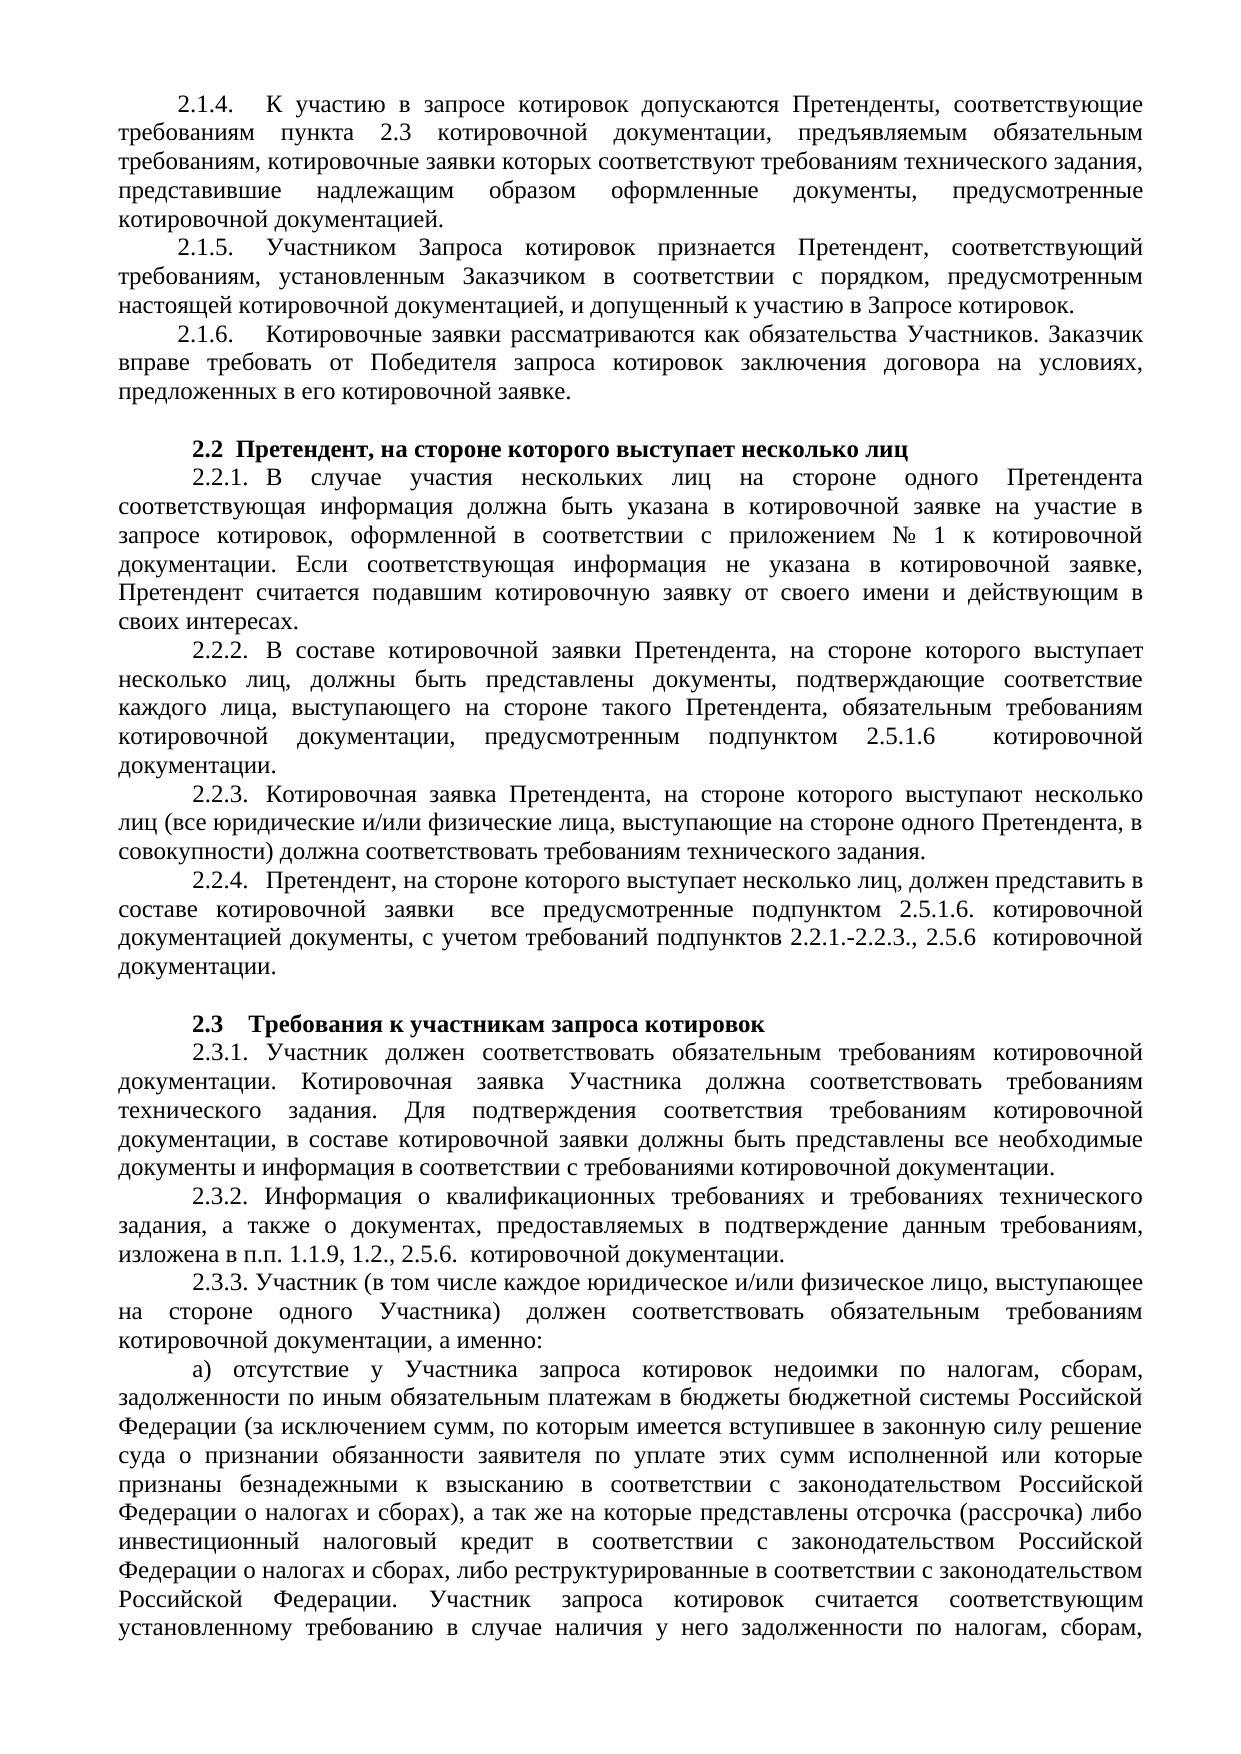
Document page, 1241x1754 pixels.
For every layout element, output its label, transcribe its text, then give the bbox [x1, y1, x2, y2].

list Претендент, на стороне которого выступает несколько лиц, должен представить в составе котировочной заявки все предусмотренные подпунктом 2.5.1.6. котировочной документацией документы, с учетом требований подпунктов 2.2.1.-2.2.3., 2.5.6 котировочной документации. [118, 865, 1144, 980]
subtitle 2.3 Требования к участникам запроса котировок [192, 1009, 1144, 1037]
list Котировочные заявки рассматриваются как обязательства Участников. Заказчик вправе требовать от Победителя запроса котировок заключения договора на условиях, предложенных в его котировочной заявке. [118, 319, 1144, 405]
subtitle 2.2 Претендент, на стороне которого выступает несколько лиц [118, 434, 1144, 462]
list Участником Запроса котировок признается Претендент, соответствующий требованиям, установленным Заказчиком в соответствии с порядком, предусмотренным настоящей котировочной документацией, и допущенный к участию в Запросе котировок. [118, 232, 1144, 319]
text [118, 1354, 1144, 1641]
text 2.3.3. Участник (в том числе каждое юридическое и/или физическое лицо, выступающее на стороне одного Участника) должен соответствовать обязательным требованиям котировочной документации, а именно: [118, 1267, 1144, 1354]
list К участию в запросе котировок допускаются Претенденты, соответствующие требованиям пункта 2.3 котировочной документации, предъявляемым обязательным требованиям, котировочные заявки которых соответствуют требованиям технического задания, представившие надлежащим образом оформленные документы, предусмотренные котировочной документацией. [118, 89, 1144, 232]
list В составе котировочной заявки Претендента, на стороне которого выступает несколько лиц, должны быть представлены документы, подтверждающие соответствие каждого лица, выступающего на стороне такого Претендента, обязательным требованиям котировочной документации, предусмотренным подпунктом 2.5.1.6 котировочной документации. [118, 635, 1144, 779]
list В случае участия нескольких лиц на стороне одного Претендента соответствующая информация должна быть указана в котировочной заявке на участие в запросе котировок, оформленной в соответствии с приложением № 1 к котировочной документации. Если соответствующая информация не указана в котировочной заявке, Претендент считается подавшим котировочную заявку от своего имени и действующим в своих интересах. [118, 462, 1144, 635]
list Участник должен соответствовать обязательным требованиям котировочной документации. Котировочная заявка Участника должна соответствовать требованиям технического задания. Для подтверждения соответствия требованиям котировочной документации, в составе котировочной заявки должны быть представлены все необходимые документы и информация в соответствии с требованиями котировочной документации. [118, 1037, 1144, 1181]
text 2.3.2. Информация о квалификационных требованиях и требованиях технического задания, а также о документах, предоставляемых в подтверждение данным требованиям, изложена в п.п. 1.1.9, 1.2., 2.5.6. котировочной документации. [118, 1181, 1144, 1267]
list Котировочная заявка Претендента, на стороне которого выступают несколько лиц (все юридические и/или физические лица, выступающие на стороне одного Претендента, в совокупности) должна соответствовать требованиям технического задания. [118, 779, 1144, 865]
